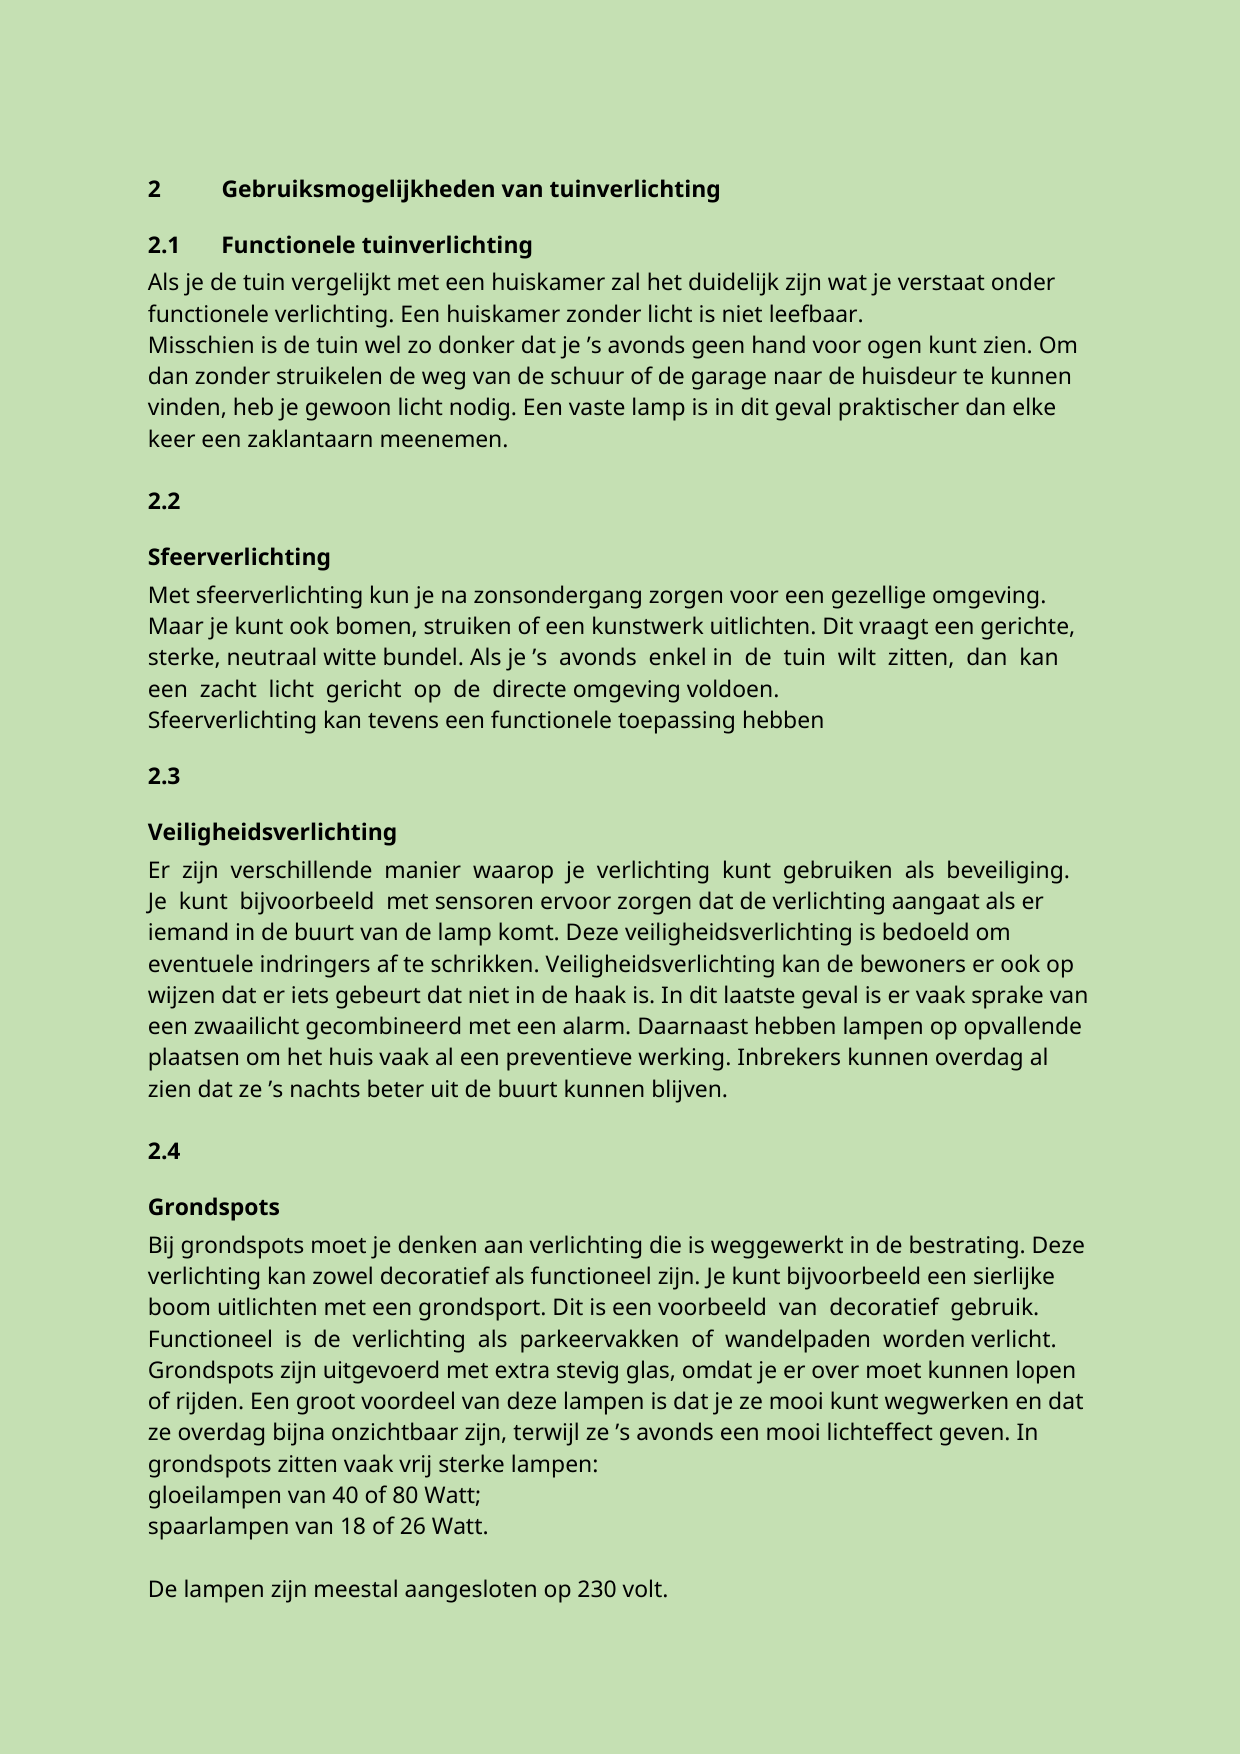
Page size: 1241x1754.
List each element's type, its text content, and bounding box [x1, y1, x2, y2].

text De lampen zijn meestal aangesloten op 230 volt. [148, 1573, 1093, 1604]
list gloeilampen van 40 of 80 Watt; [148, 1479, 1093, 1510]
subtitle Sfeerverlichting [148, 541, 1093, 573]
text Met sfeerverlichting kun je na zonsondergang zorgen voor een gezellige omgeving. Maar je kunt ook bomen, struiken of een kunstwerk uitlichten. Dit vraagt een gerichte, sterke, neutraal witte bundel. Als je ’s avonds enkel in de tuin wilt zitten, dan kan een zacht licht gericht op de directe omgeving voldoen. [148, 579, 1093, 704]
text 2.2 [148, 454, 1093, 516]
subtitle 2 Gebruiksmogelijkheden van tuinverlichting [148, 173, 1093, 204]
list spaarlampen van 18 of 26 Watt. [148, 1510, 1093, 1541]
text Als je de tuin vergelijkt met een huiskamer zal het duidelijk zijn wat je verstaat onder functionele verlichting. Een huiskamer zonder licht is niet leefbaar. [148, 266, 1093, 329]
text Misschien is de tuin wel zo donker dat je ’s avonds geen hand voor ogen kunt zien. Om dan zonder struikelen de weg van de schuur of de garage naar de huisdeur te kunnen vinden, heb je gewoon licht nodig. Een vaste lamp is in dit geval praktischer dan elke keer een zaklantaarn meenemen. [148, 329, 1093, 454]
text Sfeerverlichting kan tevens een functionele toepassing hebben [148, 704, 1093, 735]
text Bij grondspots moet je denken aan verlichting die is weggewerkt in de bestrating. Deze verlichting kan zowel decoratief als functioneel zijn. Je kunt bijvoorbeeld een sierlijke boom uitlichten met een grondsport. Dit is een voorbeeld van decoratief gebruik. Functioneel is de verlichting als parkeervakken of wandelpaden worden verlicht. Grondspots zijn uitgevoerd met extra stevig glas, omdat je er over moet kunnen lopen of rijden. Een groot voordeel van deze lampen is dat je ze mooi kunt wegwerken en dat ze overdag bijna onzichtbaar zijn, terwijl ze ’s avonds een mooi lichteffect geven. In grondspots zitten vaak vrij sterke lampen: [148, 1229, 1093, 1479]
subtitle Functionele tuinverlichting [148, 229, 1093, 260]
text 2.4 [148, 1135, 1093, 1166]
subtitle Grondspots [148, 1191, 1093, 1223]
subtitle 2.3 [148, 760, 1093, 791]
subtitle Veiligheidsverlichting [148, 816, 1093, 848]
text Er zijn verschillende manier waarop je verlichting kunt gebruiken als beveiliging. Je kunt bijvoorbeeld met sensoren ervoor zorgen dat de verlichting aangaat als er iemand in de buurt van de lamp komt. Deze veiligheidsverlichting is bedoeld om eventuele indringers af te schrikken. Veiligheidsverlichting kan de bewoners er ook op wijzen dat er iets gebeurt dat niet in de haak is. In dit laatste geval is er vaak sprake van een zwaailicht gecombineerd met een alarm. Daarnaast hebben lampen op opvallende plaatsen om het huis vaak al een preventieve werking. Inbrekers kunnen overdag al zien dat ze ’s nachts beter uit de buurt kunnen blijven. [148, 854, 1093, 1104]
